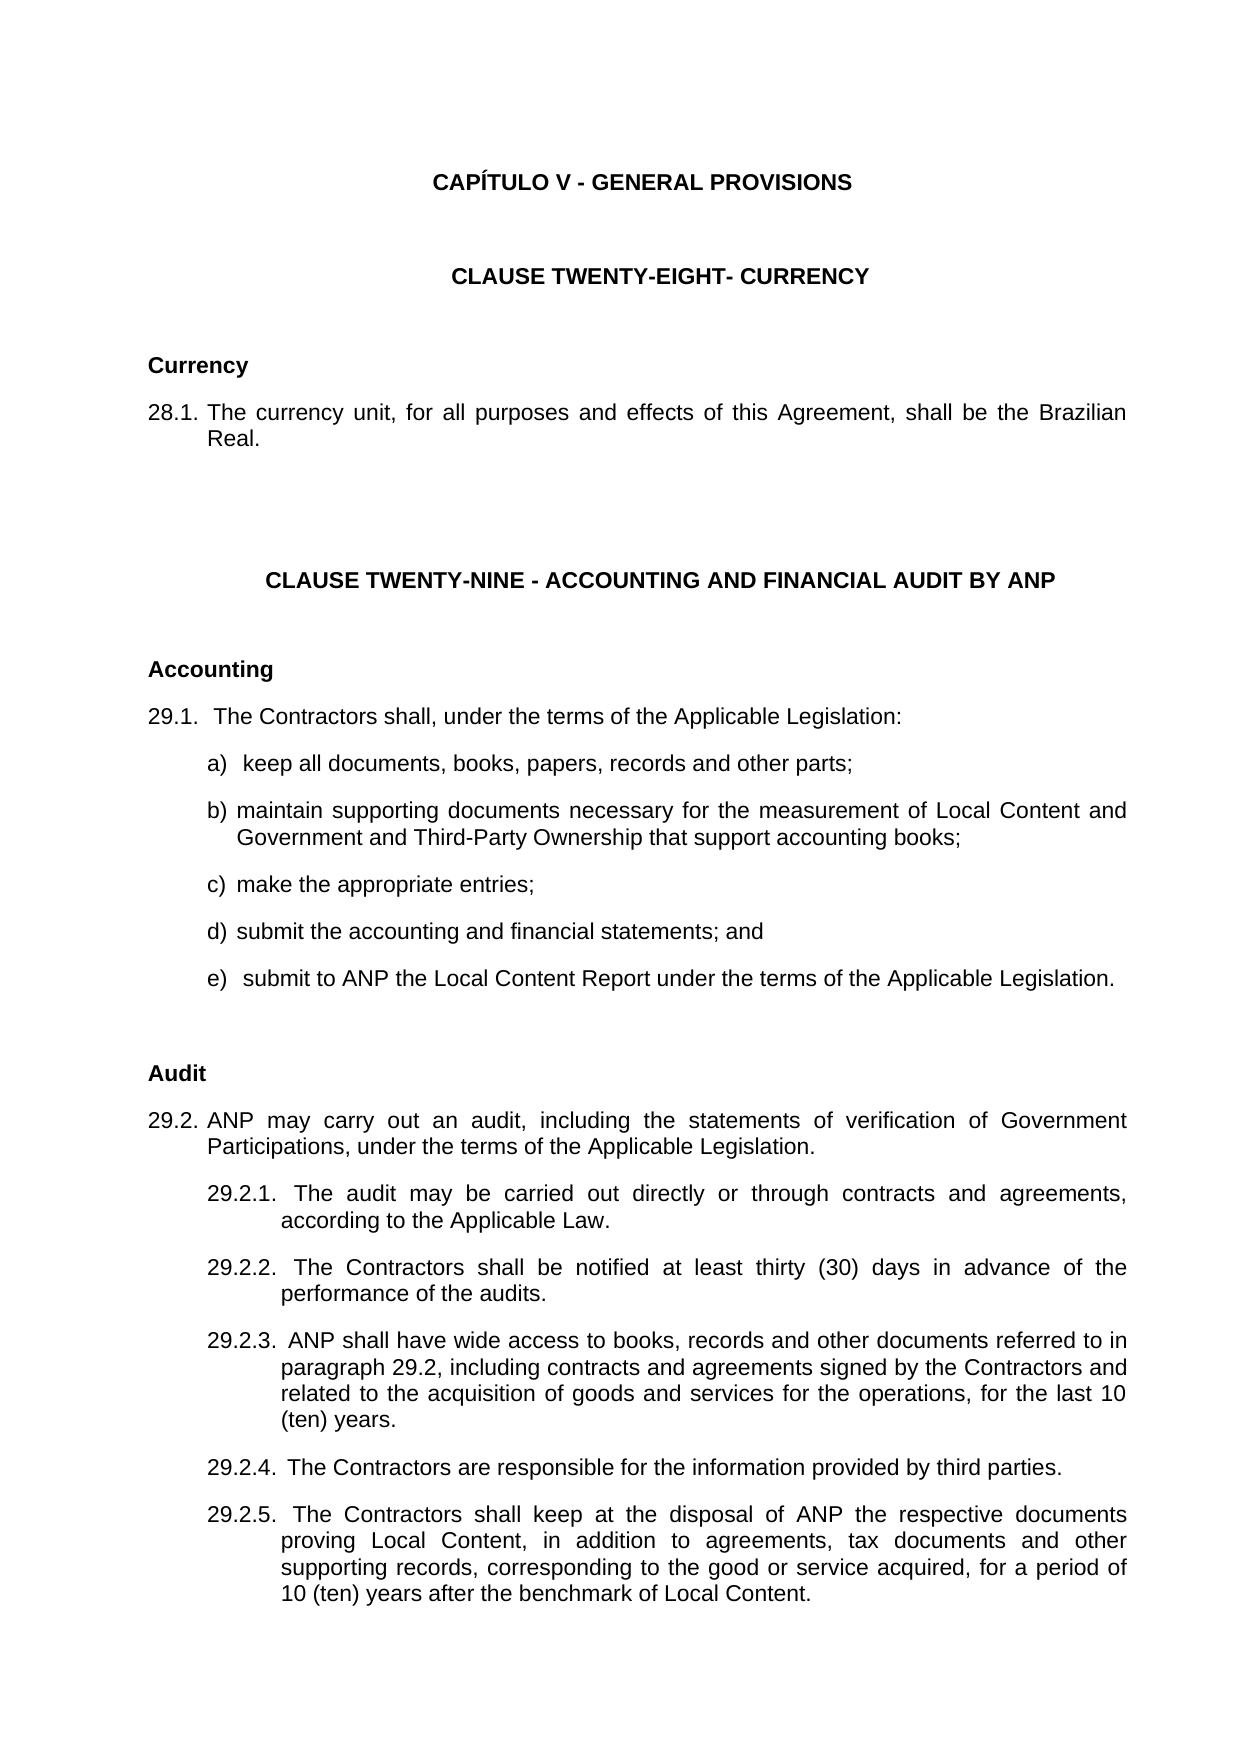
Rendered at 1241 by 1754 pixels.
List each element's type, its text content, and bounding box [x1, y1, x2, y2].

text The Contractors are responsible for the information provided by third parties. [207, 1454, 1128, 1480]
text The currency unit, for all purposes and effects of this Agreement, shall be the Brazilian Real. [148, 399, 1128, 452]
list submit to ANP the Local Content Report under the terms of the Applicable Legislation. [207, 965, 1128, 992]
text ANP shall have wide access to books, records and other documents referred to in paragraph 29.2, including contracts and agreements signed by the Contractors and related to the acquisition of goods and services for the operations, for the last 10 (ten) years. [207, 1327, 1128, 1433]
text The Contractors shall keep at the disposal of ANP the respective documents proving Local Content, in addition to agreements, tax documents and other supporting records, corresponding to the good or service acquired, for a period of 10 (ten) years after the benchmark of Local Content. [207, 1501, 1128, 1606]
text Clause Twenty-nine - Accounting and Financial Audit by ANP [155, 567, 1128, 593]
list submit the accounting and financial statements; and [207, 918, 1128, 944]
list maintain supporting documents necessary for the measurement of Local Content and Government and Third-Party Ownership that support accounting books; [207, 797, 1128, 850]
text The Contractors shall be notified at least thirty (30) days in advance of the performance of the audits. [207, 1254, 1128, 1307]
text GENERAL PROVISIONS [236, 168, 1128, 195]
text The Contractors shall, under the terms of the Applicable Legislation: [148, 703, 1128, 729]
text Clause Twenty-eight- Currency [155, 263, 1128, 289]
list keep all documents, books, papers, records and other parts; [207, 750, 1128, 776]
text Accounting [148, 656, 1128, 682]
text ANP may carry out an audit, including the statements of verification of Government Participations, under the terms of the Applicable Legislation. [148, 1107, 1128, 1159]
text Currency [148, 352, 1128, 378]
list make the appropriate entries; [207, 871, 1128, 897]
text Audit [148, 1059, 1128, 1086]
text The audit may be carried out directly or through contracts and agreements, according to the Applicable Law. [207, 1180, 1128, 1233]
